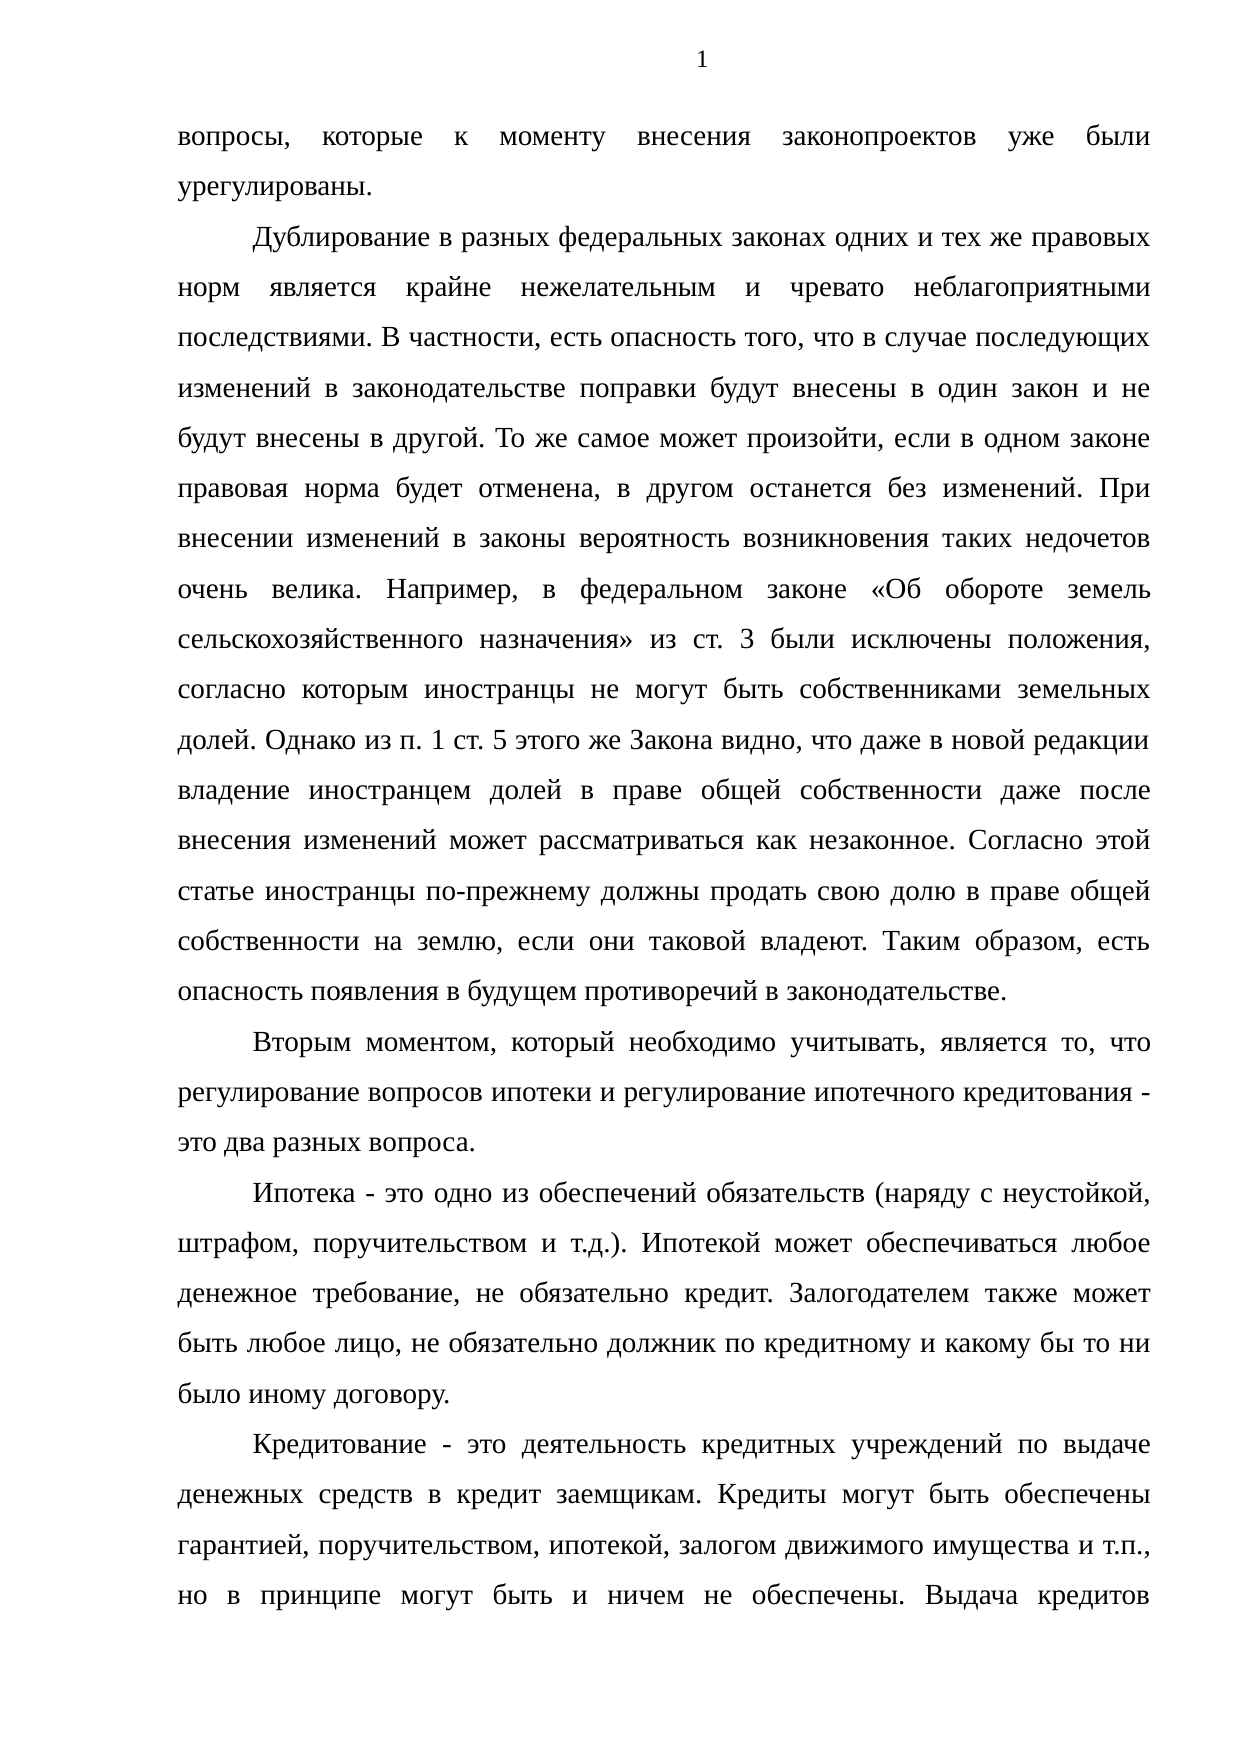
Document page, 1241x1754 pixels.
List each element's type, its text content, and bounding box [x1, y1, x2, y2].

text Дублирование в разных федеральных законах одних и тех же правовых норм является крайне нежелательным и чревато неблагоприятными последствиями. В частности, есть опасность того, что в случае последующих изменений в законодательстве поправки будут внесены в один закон и не будут внесены в другой. То же самое может произойти, если в одном законе правовая норма будет отменена, в другом останется без изменений. При внесении изменений в законы вероятность возникновения таких недочетов очень велика. Например, в федеральном законе «Об обороте земель сельскохозяйственного назначения» из ст. 3 были исключены положения, согласно которым иностранцы не могут быть собственниками земельных долей. Однако из п. 1 ст. 5 этого же Закона видно, что даже в новой редакции владение иностранцем долей в праве общей собственности даже после внесения изменений может рассматриваться как незаконное. Согласно этой статье иностранцы по-прежнему должны продать свою долю в праве общей собственности на землю, если они таковой владеют. Таким образом, есть опасность появления в будущем противоречий в законодательстве. [177, 219, 1152, 1007]
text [177, 1426, 1152, 1611]
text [177, 118, 1152, 202]
text Ипотека - это одно из обеспечений обязательств (наряду с неустойкой, штрафом, поручительством и т.д.). Ипотекой может обеспечиваться любое денежное требование, не обязательно кредит. Залогодателем также может быть любое лицо, не обязательно должник по кредитному и какому бы то ни было иному договору. [177, 1175, 1152, 1409]
text Вторым моментом, который необходимо учитывать, является то, что регулирование вопросов ипотеки и регулирование ипотечного кредитования - это два разных вопроса. [177, 1024, 1152, 1158]
